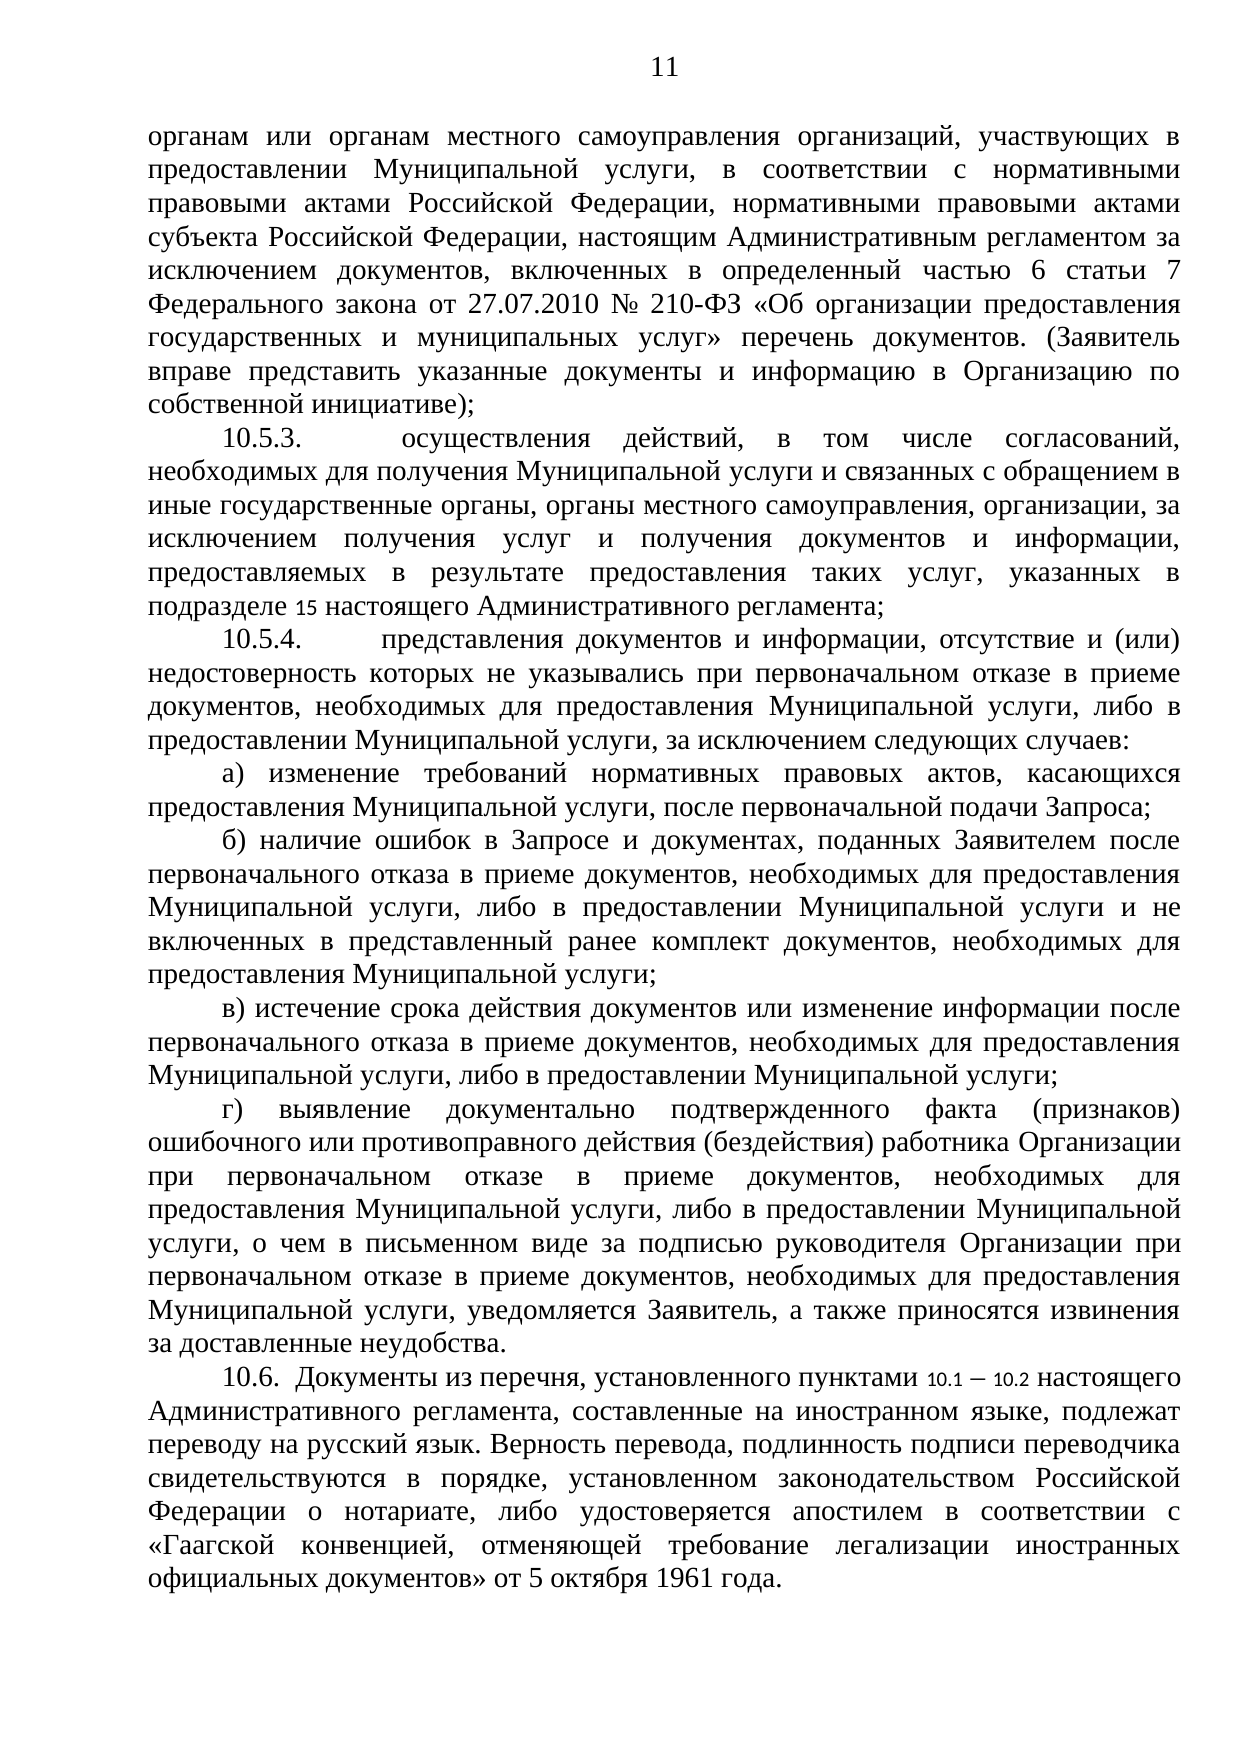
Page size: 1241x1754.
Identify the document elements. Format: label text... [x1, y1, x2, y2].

list а) изменение требований нормативных правовых актов, касающихся предоставления Муниципальной услуги, после первоначальной подачи Запроса; [148, 755, 1181, 822]
list осуществления действий, в том числе согласований, необходимых для получения Муниципальной услуги и связанных с обращением в иные государственные органы, органы местного самоуправления, организации, за исключением получения услуг и получения документов и информации, предоставляемых в результате предоставления таких услуг, указанных в подразделе 15 настоящего Административного регламента; [148, 420, 1181, 621]
list б) наличие ошибок в Запросе и документах, поданных Заявителем после первоначального отказа в приеме документов, необходимых для предоставления Муниципальной услуги, либо в предоставлении Муниципальной услуги и не включенных в представленный ранее комплект документов, необходимых для предоставления Муниципальной услуги; [148, 822, 1181, 990]
list в) истечение срока действия документов или изменение информации после первоначального отказа в приеме документов, необходимых для предоставления Муниципальной услуги, либо в предоставлении Муниципальной услуги; [148, 990, 1181, 1091]
list Документы из перечня, установленного пунктами 10.1 – 10.2 настоящего Административного регламента, составленные на иностранном языке, подлежат переводу на русский язык. Верность перевода, подлинность подписи переводчика свидетельствуются в порядке, установленном законодательством Российской Федерации о нотариате, либо удостоверяется апостилем в соответствии с «Гаагской конвенцией, отменяющей требование легализации иностранных официальных документов» от 5 октября 1961 года. [148, 1359, 1181, 1594]
list представления документов и информации, отсутствие и (или) недостоверность которых не указывались при первоначальном отказе в приеме документов, необходимых для предоставления Муниципальной услуги, либо в предоставлении Муниципальной услуги, за исключением следующих случаев: [148, 621, 1181, 755]
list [148, 118, 1181, 420]
list г) выявление документально подтвержденного факта (признаков) ошибочного или противоправного действия (бездействия) работника Организации при первоначальном отказе в приеме документов, необходимых для предоставления Муниципальной услуги, либо в предоставлении Муниципальной услуги, о чем в письменном виде за подписью руководителя Организации при первоначальном отказе в приеме документов, необходимых для предоставления Муниципальной услуги, уведомляется Заявитель, а также приносятся извинения за доставленные неудобства. [148, 1091, 1181, 1359]
